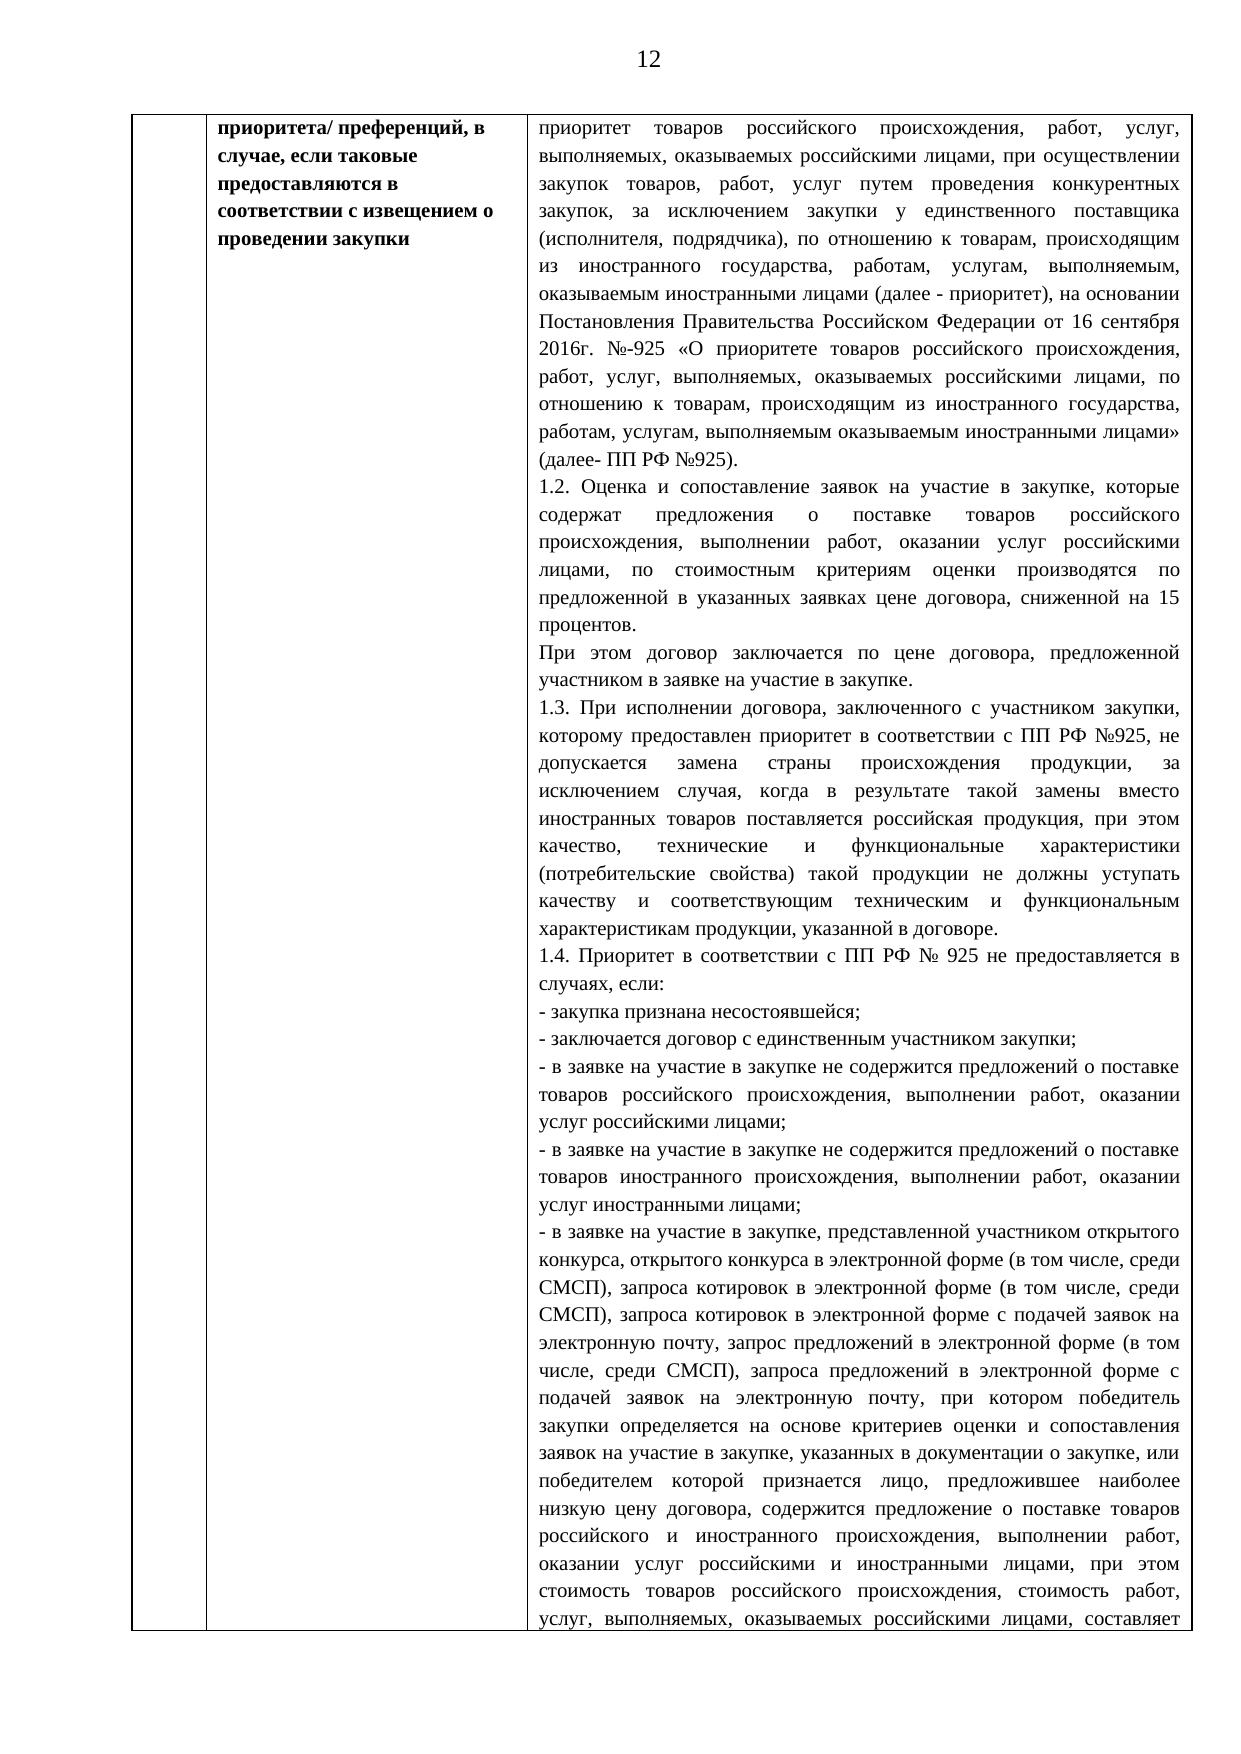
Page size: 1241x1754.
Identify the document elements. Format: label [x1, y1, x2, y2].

table_cell [133, 115, 206, 1630]
table_cell [528, 115, 1191, 1630]
table_cell [207, 115, 527, 1630]
